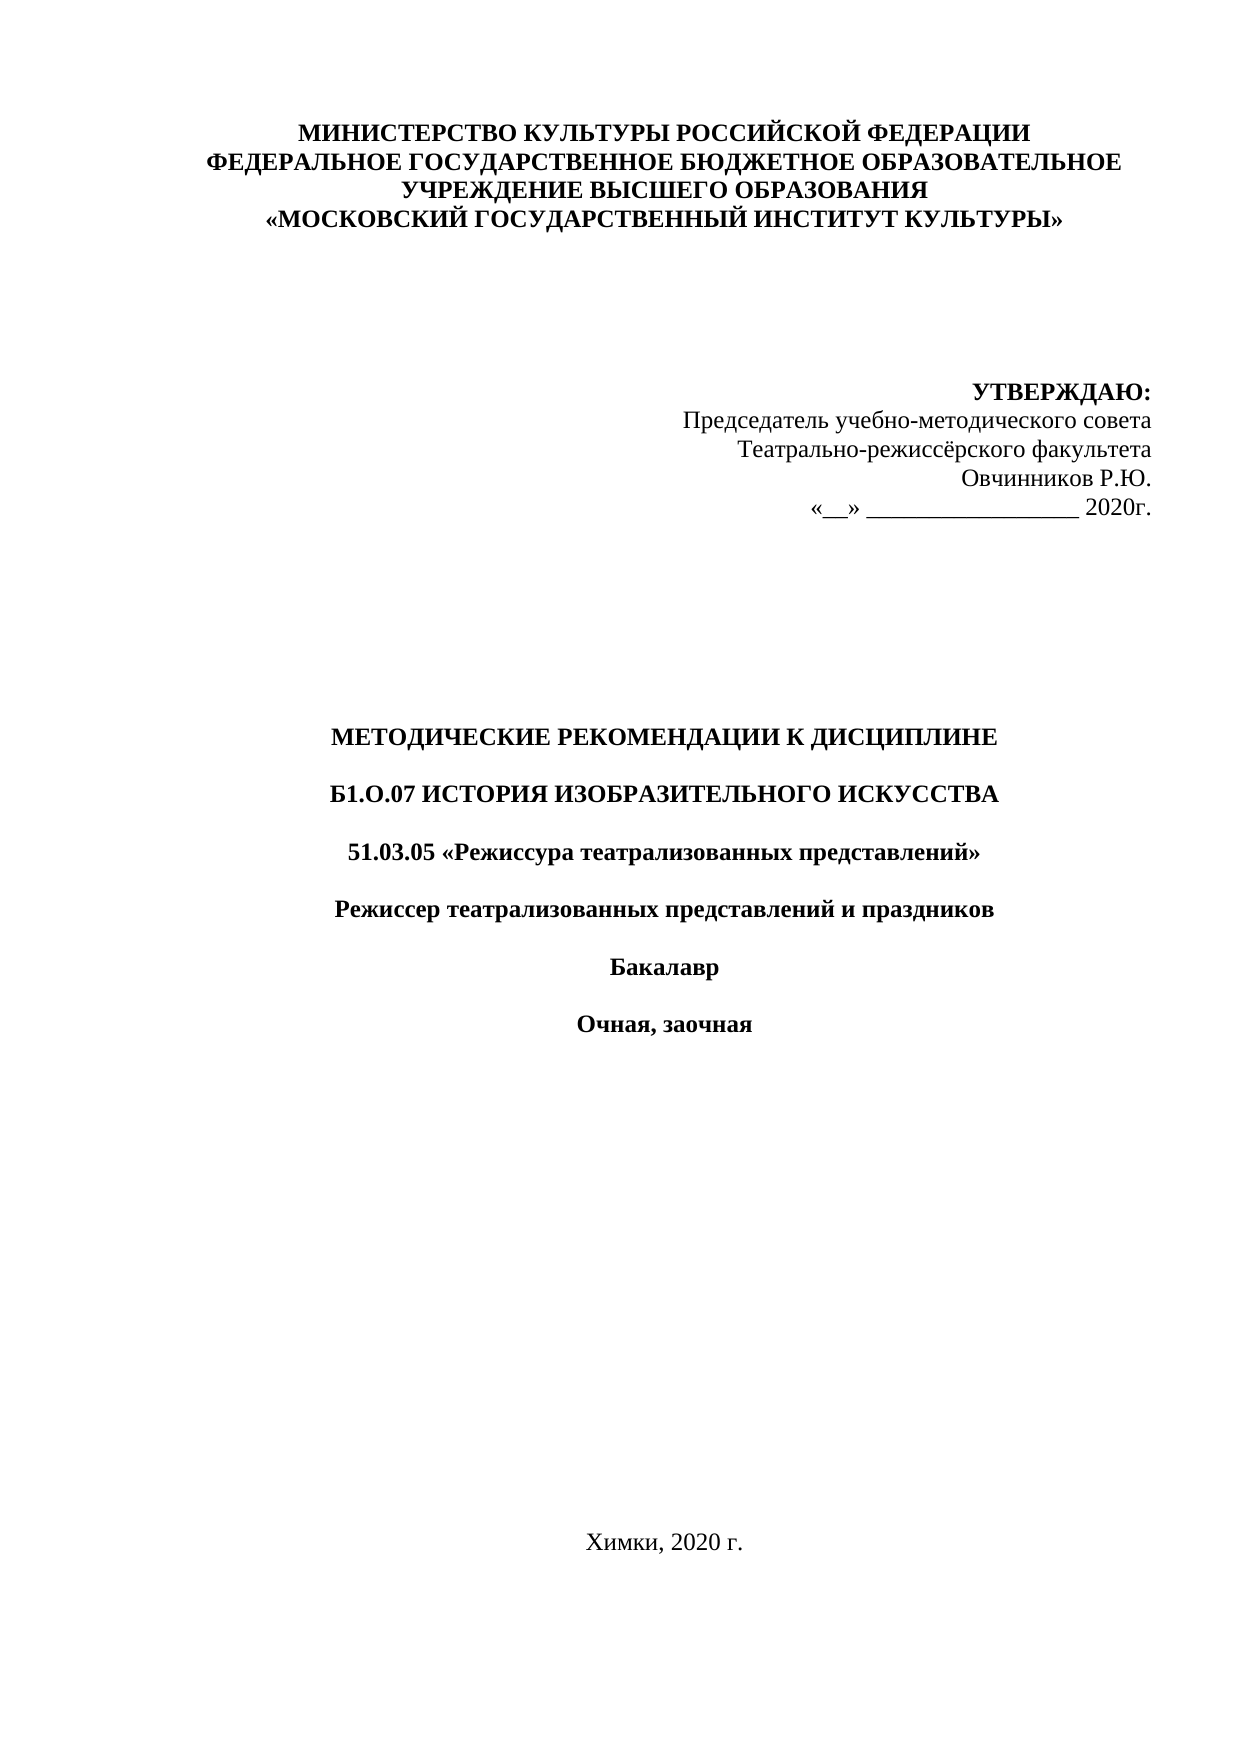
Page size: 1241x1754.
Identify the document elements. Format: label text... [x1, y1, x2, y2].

text Председатель учебно-методического совета [177, 406, 1152, 434]
text «МОСКОВСКИЙ ГОСУДАРСТВЕННЫЙ ИНСТИТУТ КУЛЬТУРЫ» [177, 204, 1152, 233]
text ФЕДЕРАЛЬНОЕ ГОСУДАРСТВЕННОЕ БЮДЖЕТНОЕ ОБРАЗОВАТЕЛЬНОЕ УЧРЕЖДЕНИЕ ВЫСШЕГО ОБРАЗОВАНИЯ [177, 147, 1152, 204]
text «__» _________________ 2020г. [177, 492, 1152, 521]
text МЕТОДИЧЕСКИЕ РЕКОМЕНДАЦИИ К ДИСЦИПЛИНЕ [177, 722, 1152, 751]
text УТВЕРЖДАЮ: [177, 377, 1152, 406]
text 51.03.05 «Режиссура театрализованных представлений» [177, 837, 1152, 866]
text Овчинников Р.Ю. [177, 463, 1152, 492]
text Театрально-режиссёрского факультета [177, 434, 1152, 463]
text Химки, 2020 г. [177, 1527, 1152, 1556]
text Режиссер театрализованных представлений и праздников [177, 894, 1152, 923]
text МИНИСТЕРСТВО КУЛЬТУРЫ РОССИЙСКОЙ ФЕДЕРАЦИИ [177, 118, 1152, 147]
text Б1.О.07 ИСТОРИЯ ИЗОБРАЗИТЕЛЬНОГО ИСКУССТВА [177, 779, 1152, 808]
text Бакалавр [177, 952, 1152, 981]
text Очная, заочная [177, 1009, 1152, 1038]
